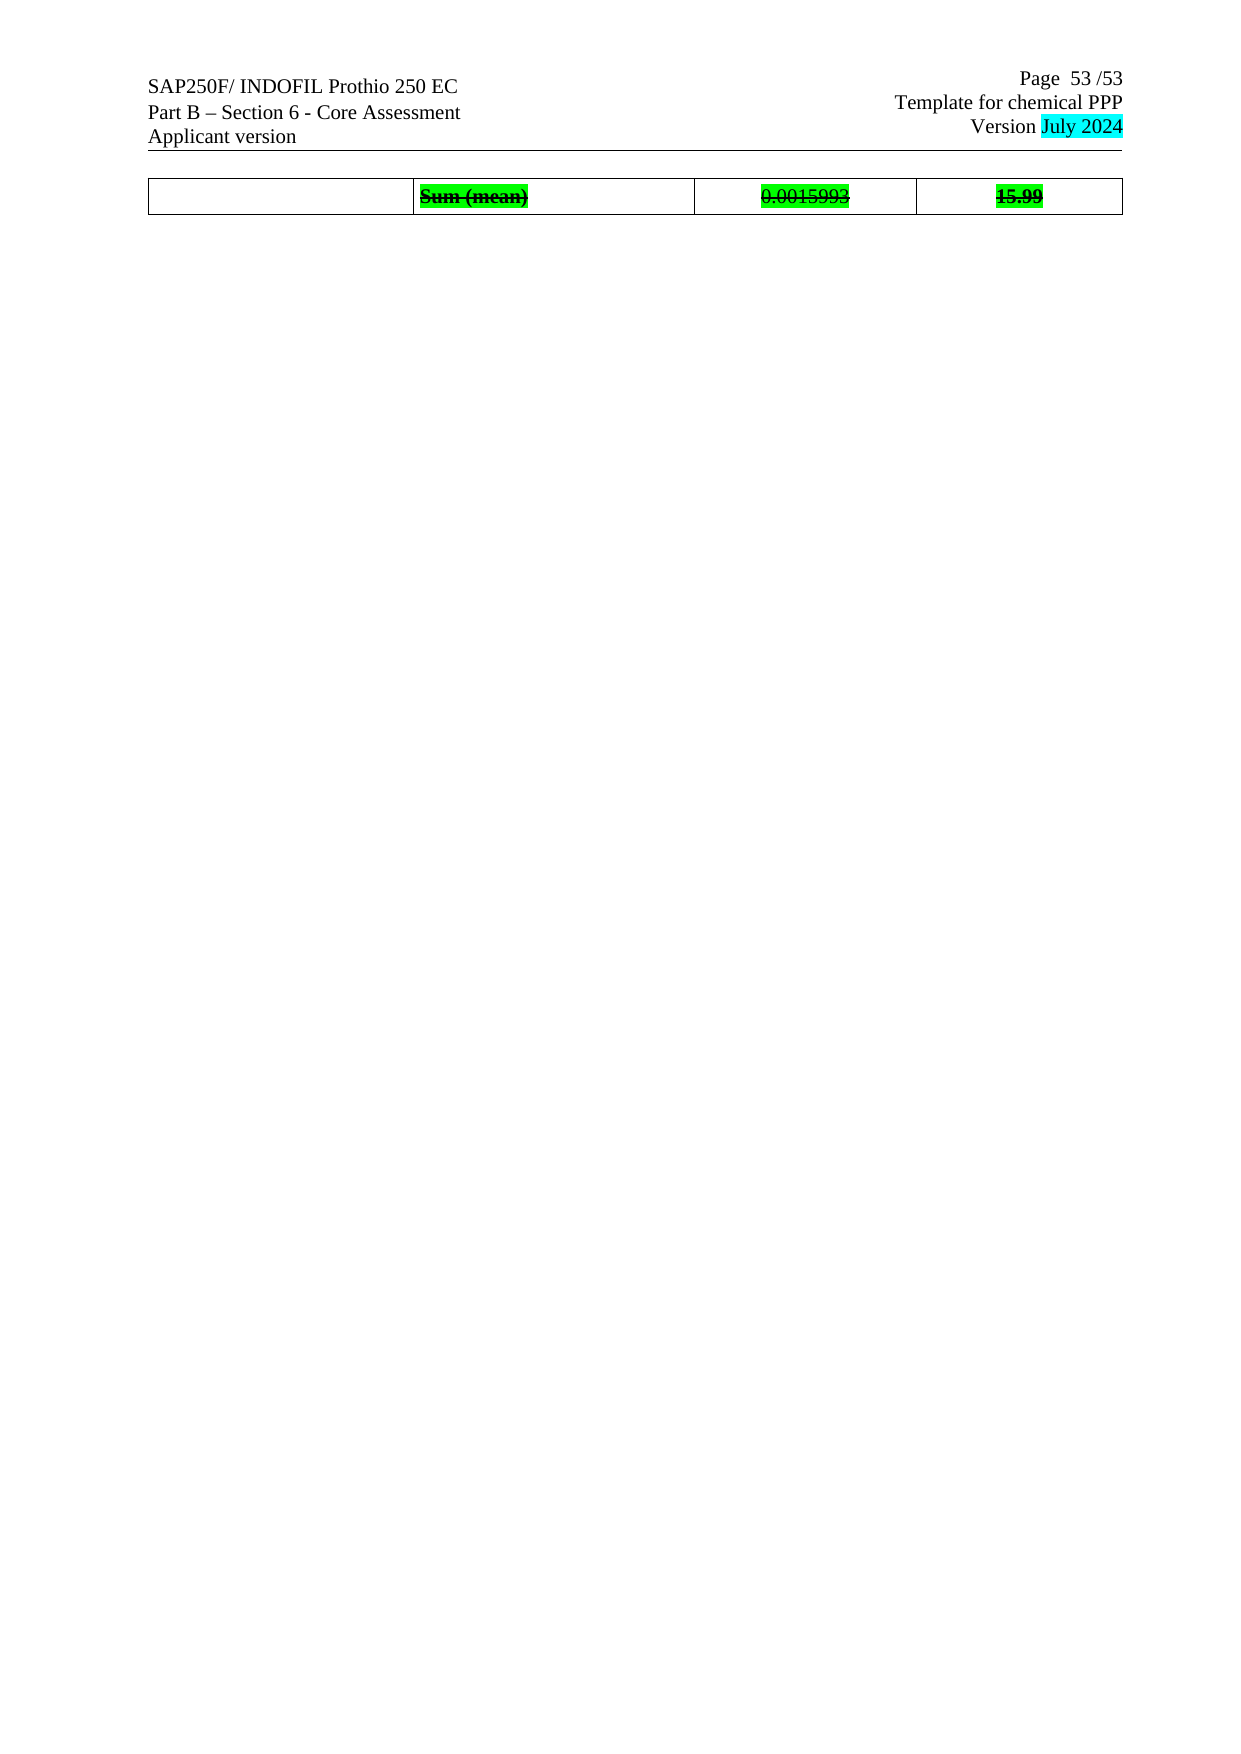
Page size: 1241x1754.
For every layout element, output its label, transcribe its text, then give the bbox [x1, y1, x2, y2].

table_cell Sum (mean) [414, 179, 694, 214]
table_cell 15.99 [917, 179, 1122, 214]
table_cell 0.0015993 [695, 179, 916, 214]
